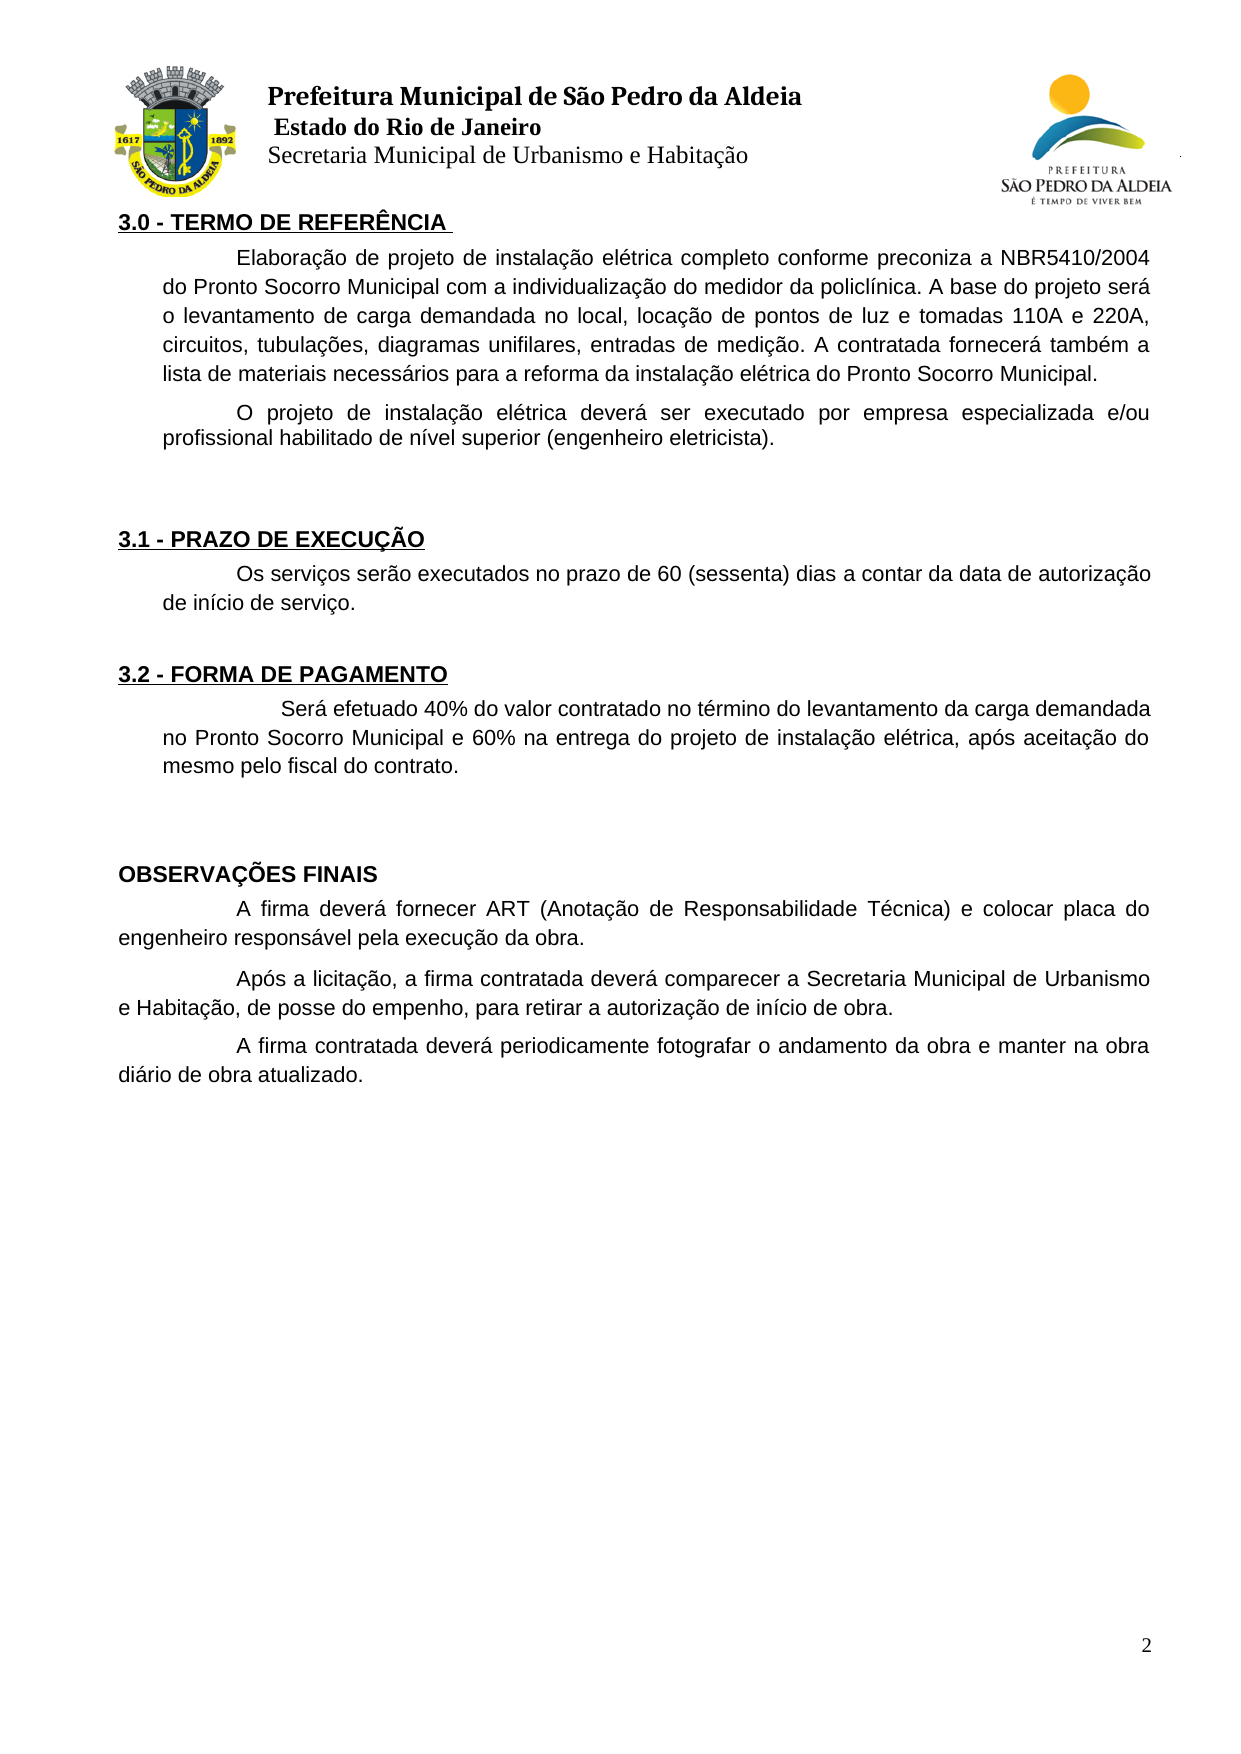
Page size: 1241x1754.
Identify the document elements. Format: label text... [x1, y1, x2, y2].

text OBSERVAÇÕES FINAIS [118, 861, 1152, 887]
text Os serviços serão executados no prazo de 60 (sessenta) dias a contar da data de autorização de início de serviço. [162, 561, 1152, 615]
text Será efetuado 40% do valor contratado no término do levantamento da carga demandada no Pronto Socorro Municipal e 60% na entrega do projeto de instalação elétrica, após aceitação do mesmo pelo fiscal do contrato. [162, 696, 1152, 779]
list 3.0 - TERMO DE REFERÊNCIA [118, 209, 1152, 235]
text A firma contratada deverá periodicamente fotografar o andamento da obra e manter na obra diário de obra atualizado. [118, 1032, 1152, 1087]
text 3.2 - FORMA DE PAGAMENTO [118, 661, 1152, 687]
text Após a licitação, a firma contratada deverá comparecer a Secretaria Municipal de Urbanismo e Habitação, de posse do empenho, para retirar a autorização de início de obra. [118, 966, 1152, 1020]
text A firma deverá fornecer ART (Anotação de Responsabilidade Técnica) e colocar placa do engenheiro responsável pela execução da obra. [118, 896, 1152, 950]
text 3.1 - PRAZO DE EXECUÇÃO [118, 526, 1152, 553]
list Elaboração de projeto de instalação elétrica completo conforme preconiza a NBR5410/2004 do Pronto Socorro Municipal com a individualização do medidor da policlínica. A base do projeto será o levantamento de carga demandada no local, locação de pontos de luz e tomadas 110A e 220A, circuitos, tubulações, diagramas unifilares, entradas de medição. A contratada fornecerá também a lista de materiais necessários para a reforma da instalação elétrica do Pronto Socorro Municipal. [162, 245, 1152, 386]
picture [114, 66, 236, 195]
list O projeto de instalação elétrica deverá ser executado por empresa especializada e/ou profissional habilitado de nível superior (engenheiro eletricista). [162, 400, 1152, 451]
